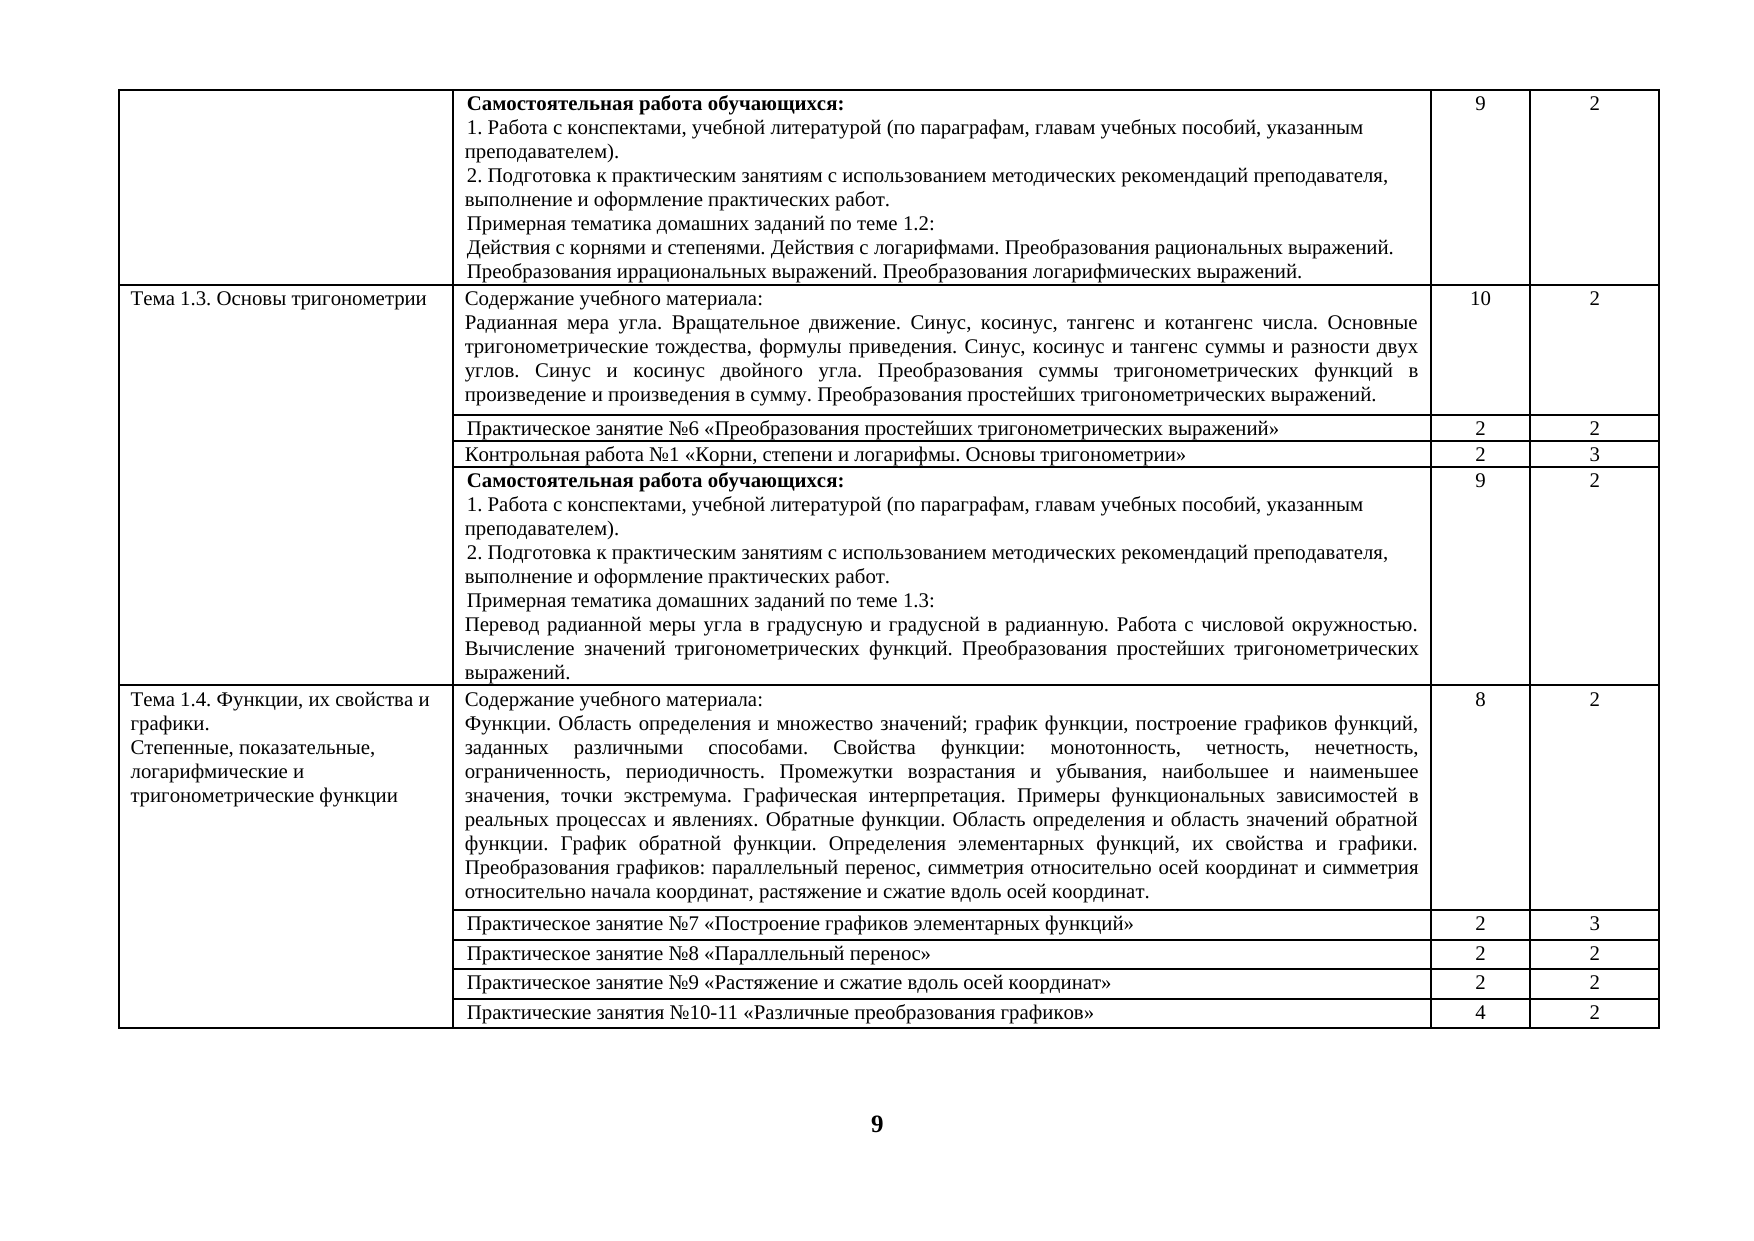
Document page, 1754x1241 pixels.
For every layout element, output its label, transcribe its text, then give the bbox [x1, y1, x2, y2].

table_cell 2 [1531, 286, 1658, 413]
table_cell Практические занятия №10-11 «Различные преобразования графиков» [454, 1000, 1430, 1027]
table_cell 9 [1432, 468, 1529, 684]
table_cell Содержание учебного материала: Функции. Область определения и множество значений; график функции, построение графиков функций, заданных различными способами. Свойства функции: монотонность, четность, нечетность, ограниченность, периодичность. Промежутки возрастания и убывания, наибольшее и наименьшее значения, точки экстремума. Графическая интерпретация. Примеры функциональных зависимостей в реальных процессах и явлениях. Обратные функции. Область определения и область значений обратной функции. График обратной функции. Определения элементарных функций, их свойства и графики. Преобразования графиков: параллельный перенос, симметрия относительно осей координат и симметрия относительно начала координат, растяжение и сжатие вдоль осей координат. [454, 686, 1430, 909]
table_cell 2 [1531, 91, 1658, 283]
table_cell 8 [1432, 686, 1529, 909]
table_cell Самостоятельная работа обучающихся: 1. Работа с конспектами, учебной литературой (по параграфам, главам учебных пособий, указанным преподавателем). 2. Подготовка к практическим занятиям с использованием методических рекомендаций преподавателя, выполнение и оформление практических работ. Примерная тематика домашних заданий по теме 1.3: Перевод радианной меры угла в градусную и градусной в радианную. Работа с числовой окружностью. Вычисление значений тригонометрических функций. Преобразования простейших тригонометрических выражений. [454, 468, 1430, 684]
table_cell 2 [1531, 1000, 1658, 1027]
table_cell [120, 91, 452, 283]
table_cell 9 [1432, 91, 1529, 283]
table_cell Тема 1.3. Основы тригонометрии [120, 286, 452, 466]
table_cell 2 [1432, 416, 1529, 439]
table_cell 2 [1531, 416, 1658, 439]
table_cell 2 [1432, 970, 1529, 998]
table_cell Практическое занятие №8 «Параллельный перенос» [454, 941, 1430, 968]
table_cell 4 [1432, 1000, 1529, 1027]
table_cell Тема 1.4. Функции, их свойства и графики. Степенные, показательные, логарифмические и тригонометрические функции [120, 686, 452, 1027]
table_cell Самостоятельная работа обучающихся: 1. Работа с конспектами, учебной литературой (по параграфам, главам учебных пособий, указанным преподавателем). 2. Подготовка к практическим занятиям с использованием методических рекомендаций преподавателя, выполнение и оформление практических работ. Примерная тематика домашних заданий по теме 1.2: Действия с корнями и степенями. Действия с логарифмами. Преобразования рациональных выражений. Преобразования иррациональных выражений. Преобразования логарифмических выражений. [454, 91, 1430, 283]
table_cell 2 [1531, 686, 1658, 909]
table_cell 2 [1432, 442, 1529, 466]
table_cell 3 [1531, 442, 1658, 466]
table_cell 2 [1432, 911, 1529, 938]
table_cell [120, 466, 452, 684]
table_cell 10 [1432, 286, 1529, 413]
table_cell 2 [1531, 970, 1658, 998]
table_cell 2 [1432, 941, 1529, 968]
table_cell Практическое занятие №9 «Растяжение и сжатие вдоль осей координат» [454, 970, 1430, 998]
table_cell 2 [1531, 941, 1658, 968]
table_cell Содержание учебного материала: Радианная мера угла. Вращательное движение. Синус, косинус, тангенс и котангенс числа. Основные тригонометрические тождества, формулы приведения. Синус, косинус и тангенс суммы и разности двух углов. Синус и косинус двойного угла. Преобразования суммы тригонометрических функций в произведение и произведения в сумму. Преобразования простейших тригонометрических выражений. [454, 286, 1430, 413]
table_cell Контрольная работа №1 «Корни, степени и логарифмы. Основы тригонометрии» [454, 442, 1430, 466]
table_cell Практическое занятие №6 «Преобразования простейших тригонометрических выражений» [454, 416, 1430, 439]
table_cell 3 [1531, 911, 1658, 938]
table_cell Практическое занятие №7 «Построение графиков элементарных функций» [454, 911, 1430, 938]
table_cell 2 [1531, 468, 1658, 684]
